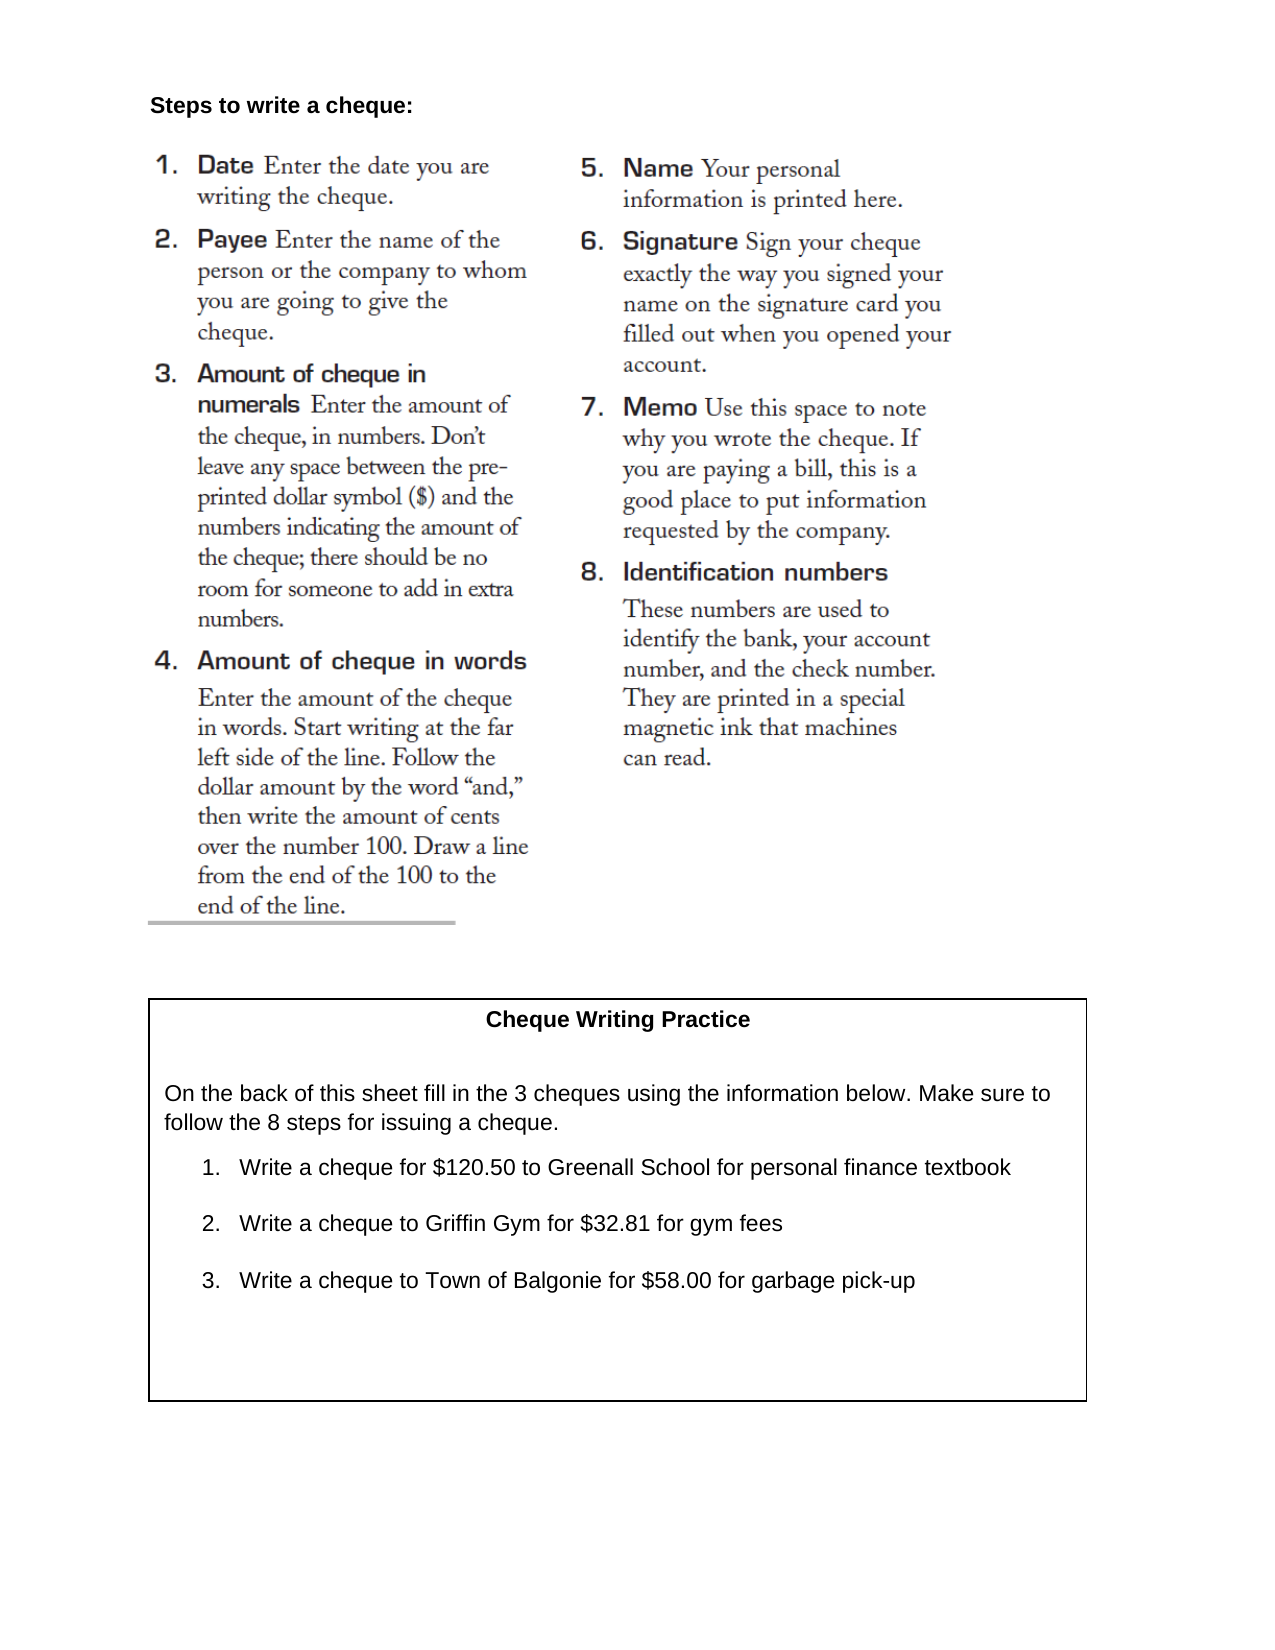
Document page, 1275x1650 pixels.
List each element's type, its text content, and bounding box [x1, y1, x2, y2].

picture [147, 137, 969, 925]
text Steps to write a cheque: [150, 92, 1125, 118]
